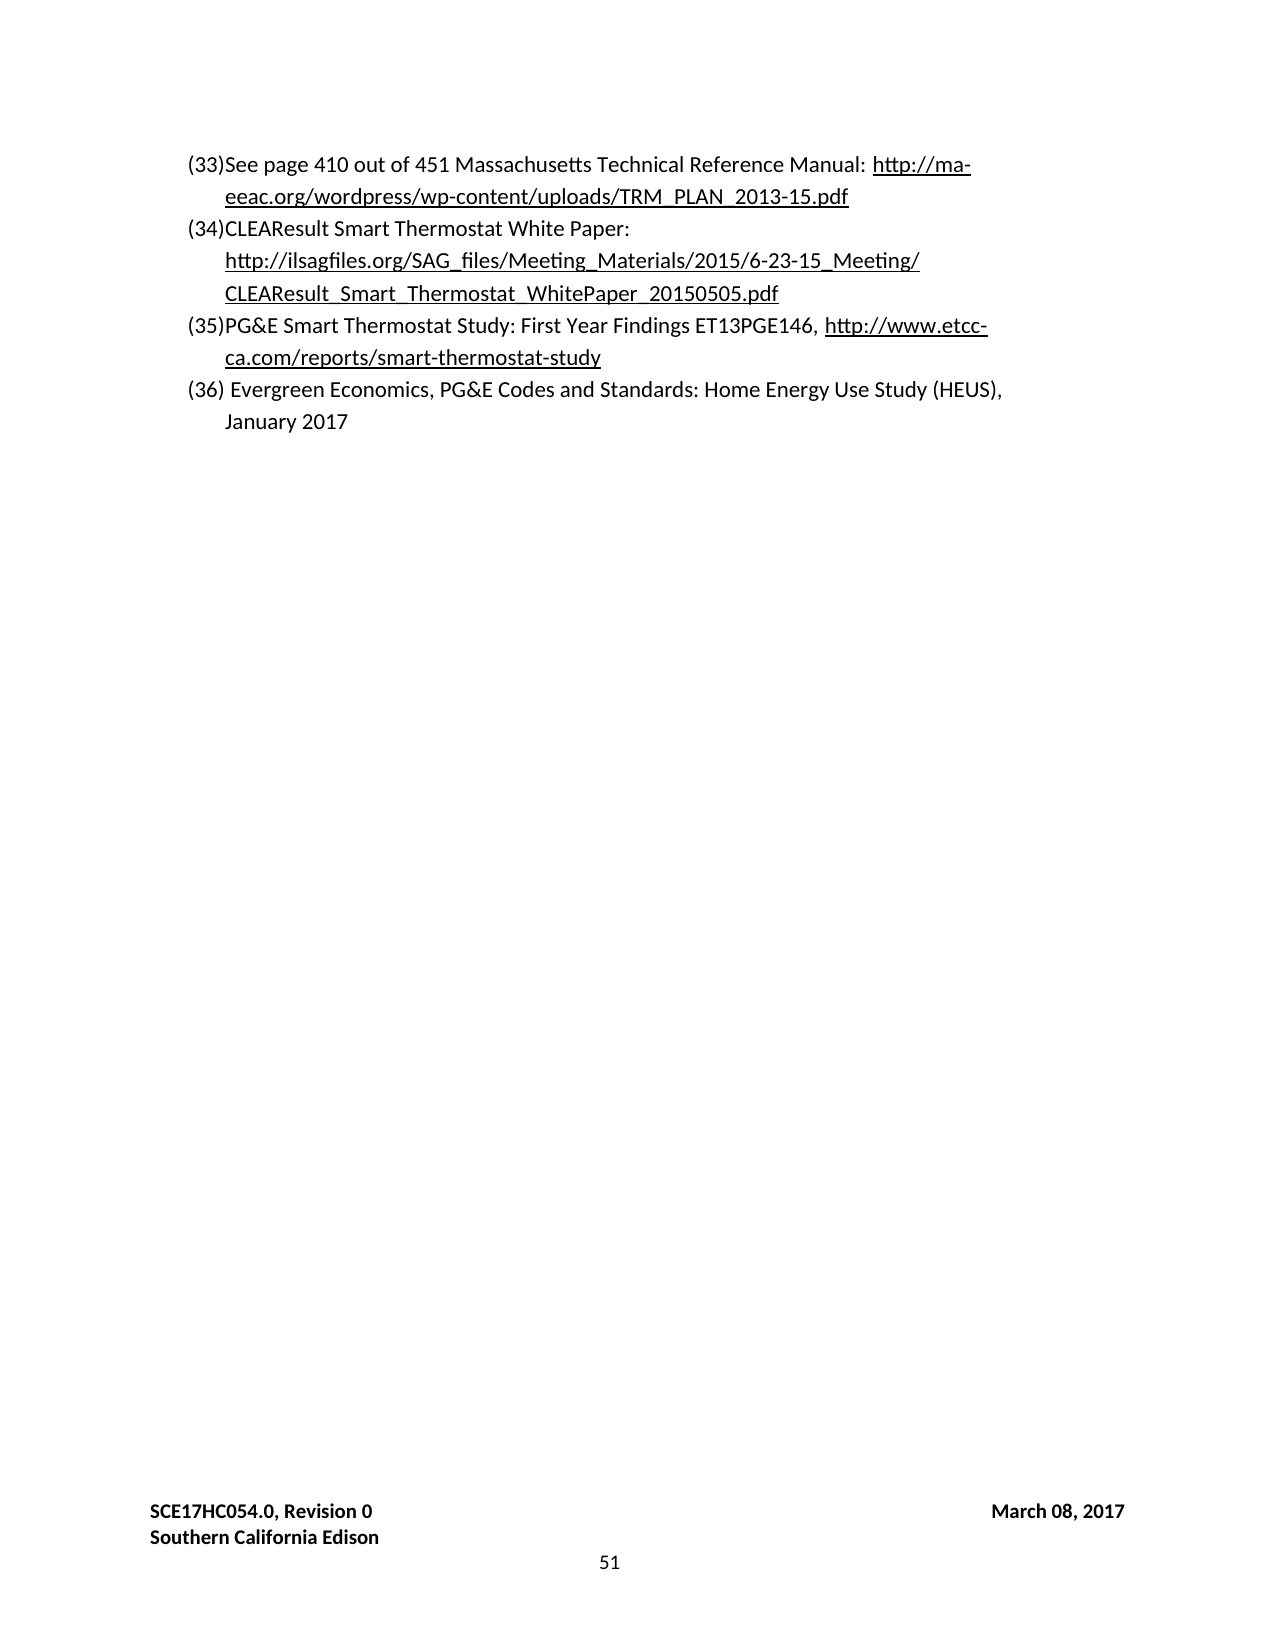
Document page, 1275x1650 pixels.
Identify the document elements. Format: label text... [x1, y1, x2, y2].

list Evergreen Economics, PG&E Codes and Standards: Home Energy Use Study (HEUS), January 2017 [187, 375, 1069, 436]
list See page 410 out of 451 Massachusetts Technical Reference Manual: http://ma-eeac.org/wordpress/wp-content/uploads/TRM_PLAN_2013-15.pdf [187, 150, 1069, 210]
list PG&E Smart Thermostat Study: First Year Findings ET13PGE146, http://www.etcc-ca.com/reports/smart-thermostat-study [187, 311, 1069, 371]
list CLEAResult Smart Thermostat White Paper: http://ilsagfiles.org/SAG_files/Meeting_Materials/2015/6-23-15_Meeting/CLEAResult_Smart_Thermostat_WhitePaper_20150505.pdf [187, 214, 1069, 307]
